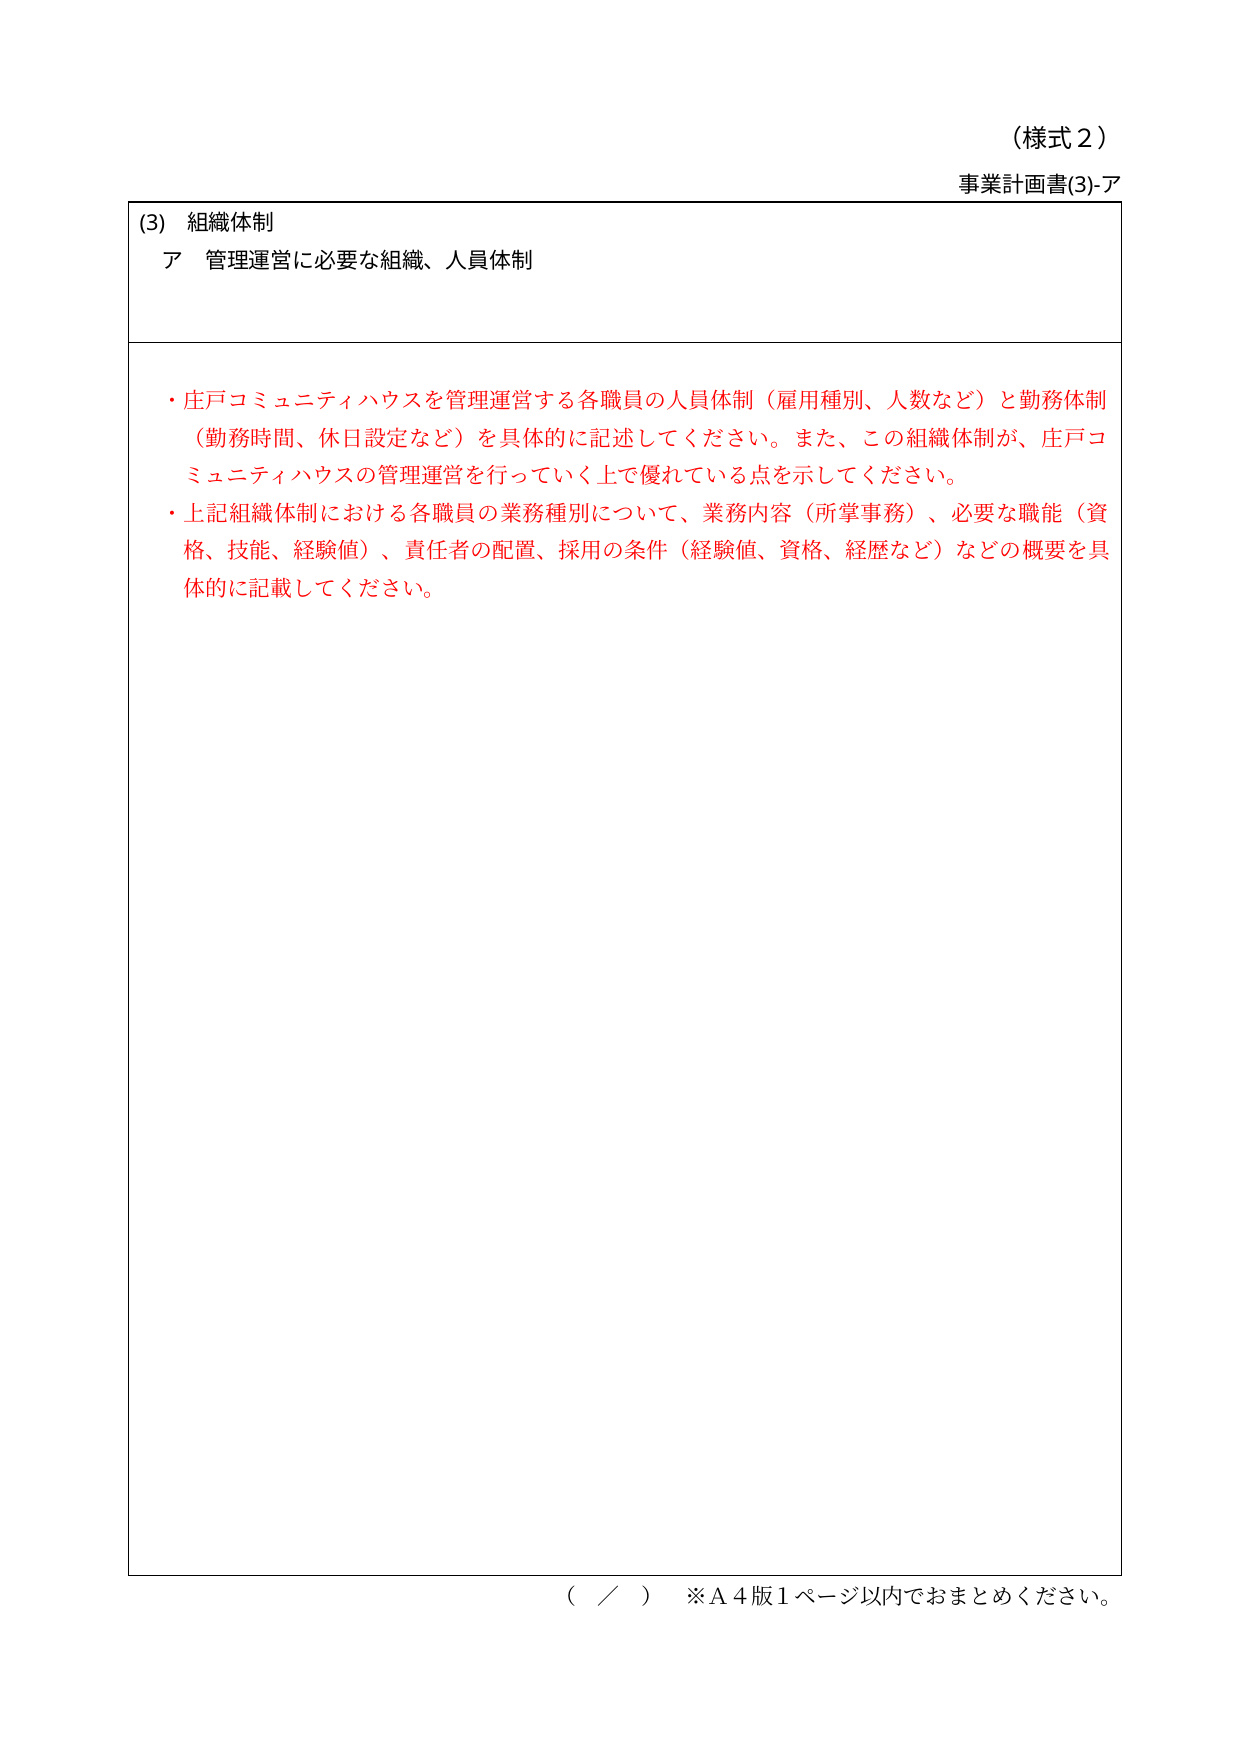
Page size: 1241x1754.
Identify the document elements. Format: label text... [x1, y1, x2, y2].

table_header (3) 組織体制 ア 管理運営に必要な組織、人員体制 [129, 203, 1121, 342]
table_cell ・庄戸コミュニティハウスを管理運営する各職員の人員体制（雇用種別、人数など）と勤務体制（勤務時間、休日設定など）を具体的に記述してください。また、この組織体制が、庄戸コミュニティハウスの管理運営を行っていく上で優れている点を示してください。 ・上記組織体制における各職員の業務種別について、業務内容（所掌事務）、必要な職能（資格、技能、経験値）、責任者の配置、採用の条件（経験値、資格、経歴など）などの概要を具体的に記載してください。 [129, 343, 1121, 1575]
text （ ／ ） ※Ａ４版１ページ以内でおまとめください。 [118, 1576, 1122, 1613]
text 事業計画書(3)-ア [118, 164, 1122, 201]
